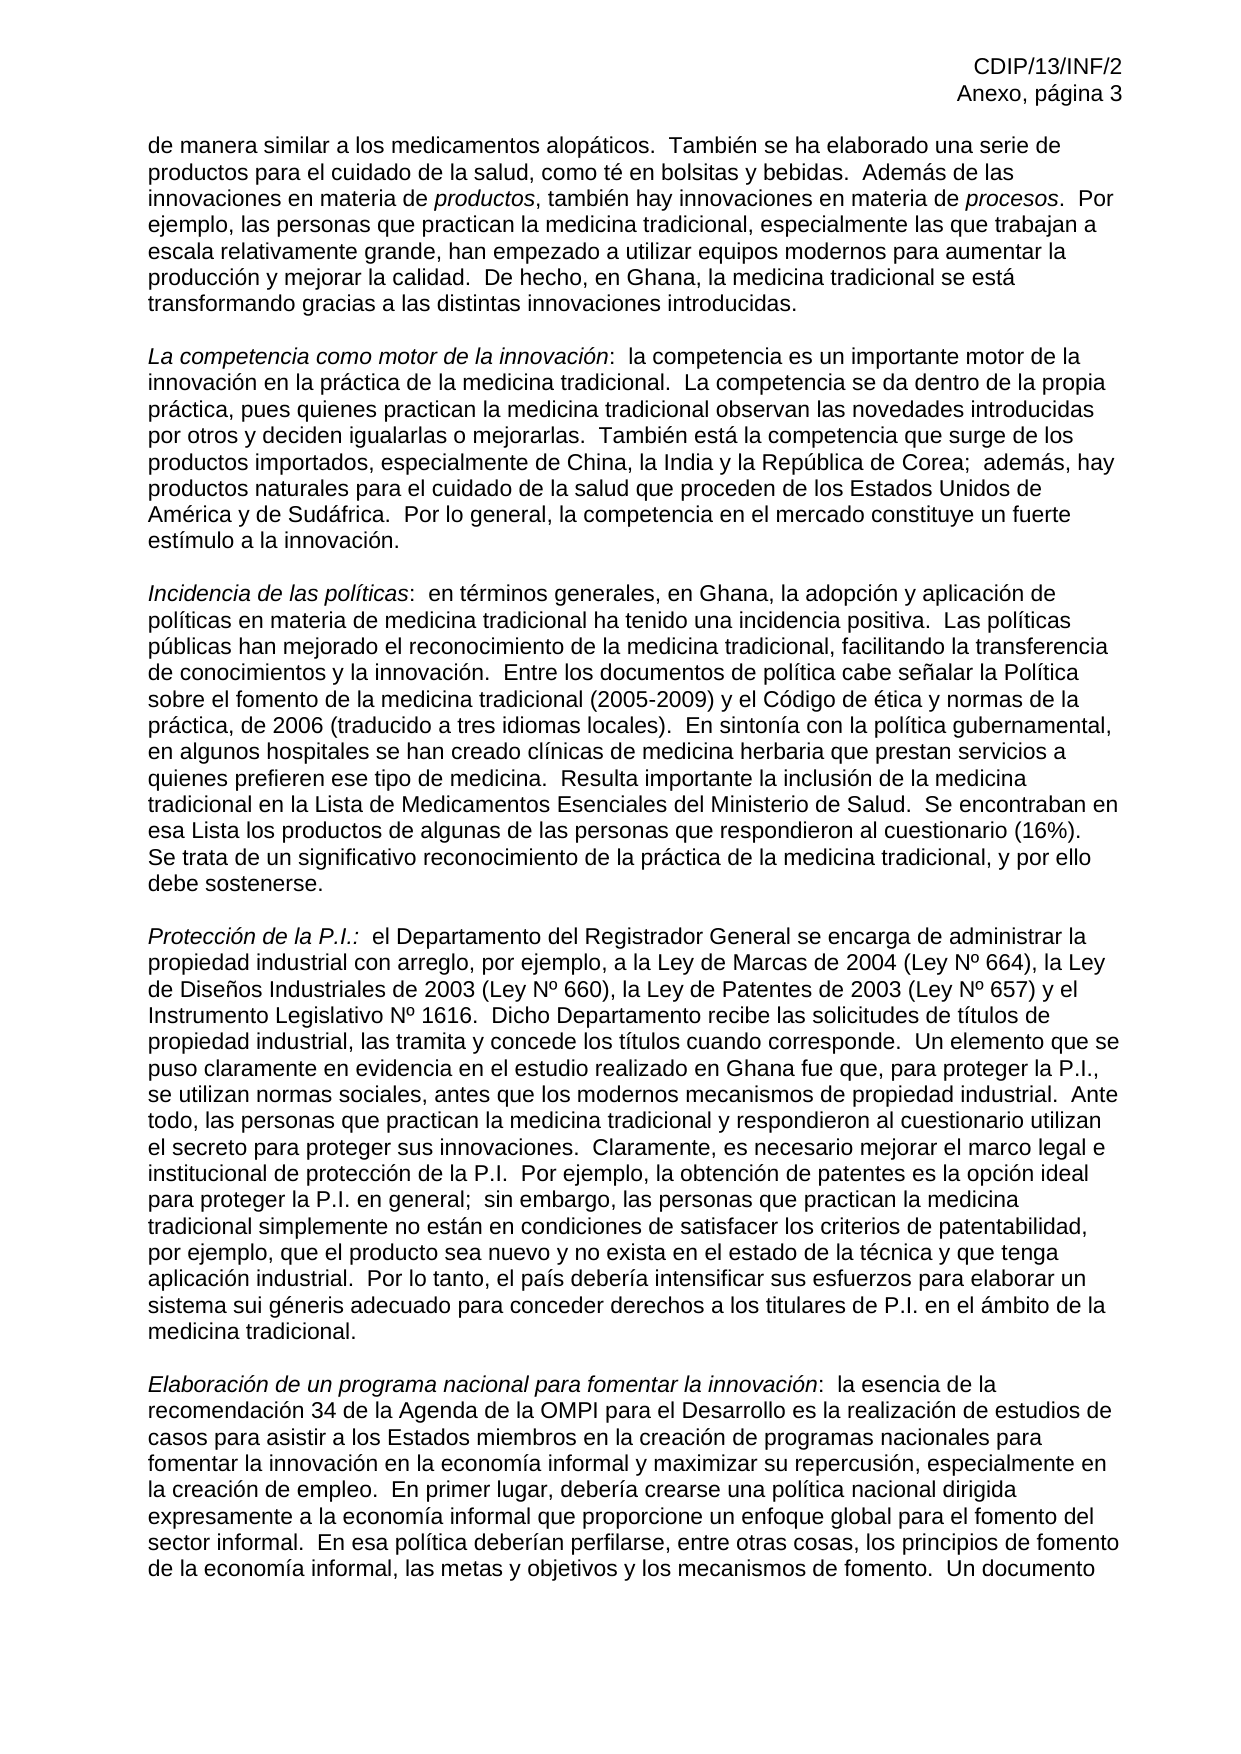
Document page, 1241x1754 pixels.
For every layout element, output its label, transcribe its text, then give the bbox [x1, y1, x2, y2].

text La competencia como motor de la innovación: la competencia es un importante motor de la innovación en la práctica de la medicina tradicional. La competencia se da dentro de la propia práctica, pues quienes practican la medicina tradicional observan las novedades introducidas por otros y deciden igualarlas o mejorarlas. También está la competencia que surge de los productos importados, especialmente de China, la India y la República de Corea; además, hay productos naturales para el cuidado de la salud que proceden de los Estados Unidos de América y de Sudáfrica. Por lo general, la competencia en el mercado constituye un fuerte estímulo a la innovación. [148, 343, 1122, 554]
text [148, 132, 1122, 317]
text Protección de la P.I.: el Departamento del Registrador General se encarga de administrar la propiedad industrial con arreglo, por ejemplo, a la Ley de Marcas de 2004 (Ley Nº 664), la Ley de Diseños Industriales de 2003 (Ley Nº 660), la Ley de Patentes de 2003 (Ley Nº 657) y el Instrumento Legislativo Nº 1616. Dicho Departamento recibe las solicitudes de títulos de propiedad industrial, las tramita y concede los títulos cuando corresponde. Un elemento que se puso claramente en evidencia en el estudio realizado en Ghana fue que, para proteger la P.I., se utilizan normas sociales, antes que los modernos mecanismos de propiedad industrial. Ante todo, las personas que practican la medicina tradicional y respondieron al cuestionario utilizan el secreto para proteger sus innovaciones. Claramente, es necesario mejorar el marco legal e institucional de protección de la P.I. Por ejemplo, la obtención de patentes es la opción ideal para proteger la P.I. en general; sin embargo, las personas que practican la medicina tradicional simplemente no están en condiciones de satisfacer los criterios de patentabilidad, por ejemplo, que el producto sea nuevo y no exista en el estado de la técnica y que tenga aplicación industrial. Por lo tanto, el país debería intensificar sus esfuerzos para elaborar un sistema sui géneris adecuado para conceder derechos a los titulares de P.I. en el ámbito de la medicina tradicional. [148, 923, 1122, 1344]
text Incidencia de las políticas: en términos generales, en Ghana, la adopción y aplicación de políticas en materia de medicina tradicional ha tenido una incidencia positiva. Las políticas públicas han mejorado el reconocimiento de la medicina tradicional, facilitando la transferencia de conocimientos y la innovación. Entre los documentos de política cabe señalar la Política sobre el fomento de la medicina tradicional (2005-2009) y el Código de ética y normas de la práctica, de 2006 (traducido a tres idiomas locales). En sintonía con la política gubernamental, en algunos hospitales se han creado clínicas de medicina herbaria que prestan servicios a quienes prefieren ese tipo de medicina. Resulta importante la inclusión de la medicina tradicional en la Lista de Medicamentos Esenciales del Ministerio de Salud. Se encontraban en esa Lista los productos de algunas de las personas que respondieron al cuestionario (16%). Se trata de un significativo reconocimiento de la práctica de la medicina tradicional, y por ello debe sostenerse. [148, 580, 1122, 896]
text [148, 1371, 1122, 1582]
